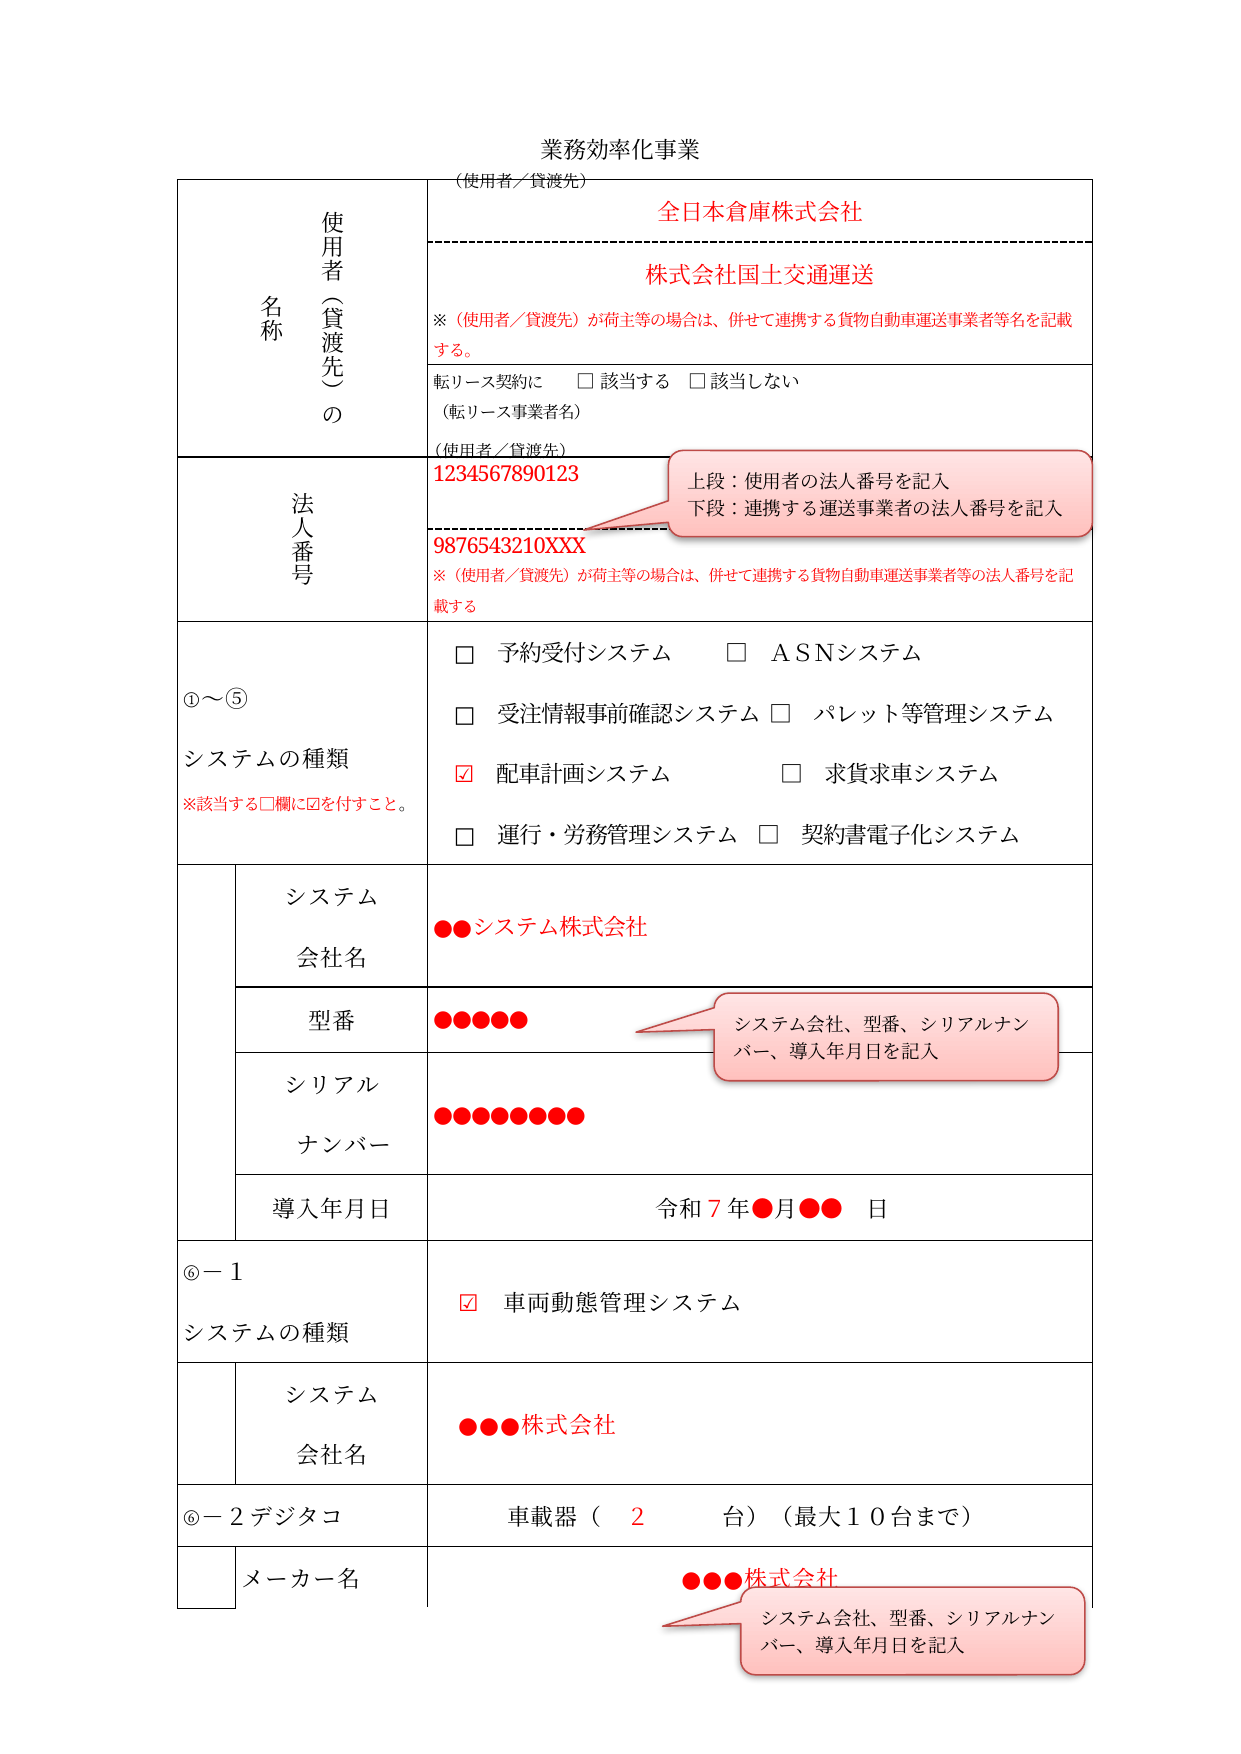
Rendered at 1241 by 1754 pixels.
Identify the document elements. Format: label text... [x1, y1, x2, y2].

table_cell [178, 1363, 235, 1484]
table_cell [178, 1547, 235, 1608]
table_cell シリアル ナンバー [236, 1053, 427, 1174]
table_cell 株式会社国土交通運送 ※（使用者／貸渡先）が荷主等の場合は、併せて連携する貨物自動車運送事業者等名を記載する。 [428, 241, 1092, 364]
table_header 使用者（貸渡先）の 名称 [178, 180, 427, 456]
table_cell ☑ 車両動態管理システム [428, 1241, 1092, 1362]
table_cell システム 会社名 [236, 865, 427, 986]
table_cell 転リース契約に □ 該当する □ 該当しない （転リース事業者名） [428, 365, 1092, 456]
table_cell □ 予約受付システム □ ＡＳＮシステム □ 受注情報事前確認システム □ パレット等管理システム ☑ 配車計画システム □ 求貨求車システム □ 運行・労務管理システム □ 契約書電子化システム [428, 622, 1092, 864]
table_cell ⑥－１ システムの種類 [178, 1241, 427, 1362]
table_cell ●●●●●●●● [428, 1053, 1092, 1174]
table_cell ●●●株式会社 [428, 1547, 1092, 1608]
table_cell [178, 865, 235, 1240]
text 業務効率化事業 [177, 119, 1063, 179]
table_cell 型番 [236, 988, 427, 1052]
table_cell ⑥－２デジタコ [178, 1485, 427, 1546]
table_cell ●●●●● [428, 988, 1092, 1052]
table_cell ●●システム株式会社 [428, 865, 1092, 986]
table_cell 令和７年●月●● 日 [428, 1175, 1092, 1240]
table_cell 1234567890123 [428, 458, 665, 527]
table_cell 導入年月日 [236, 1175, 427, 1240]
table_header 全日本倉庫株式会社 [428, 180, 1092, 241]
table_cell ●●●株式会社 [428, 1363, 1092, 1484]
table_cell システム 会社名 [236, 1363, 427, 1484]
table_cell 法人番号 [178, 458, 427, 621]
table_cell メーカー名 [236, 1547, 427, 1608]
table_cell ①～⑤ システムの種類 ※該当する□欄に☑を付すこと。 [178, 622, 427, 864]
table_cell 車載器（ ２ 台）（最大１０台まで） [428, 1485, 1092, 1546]
table_cell 9876543210XXX ※（使用者／貸渡先）が荷主等の場合は、併せて連携する貨物自動車運送事業者等の法人番号を記載する [428, 528, 1092, 621]
